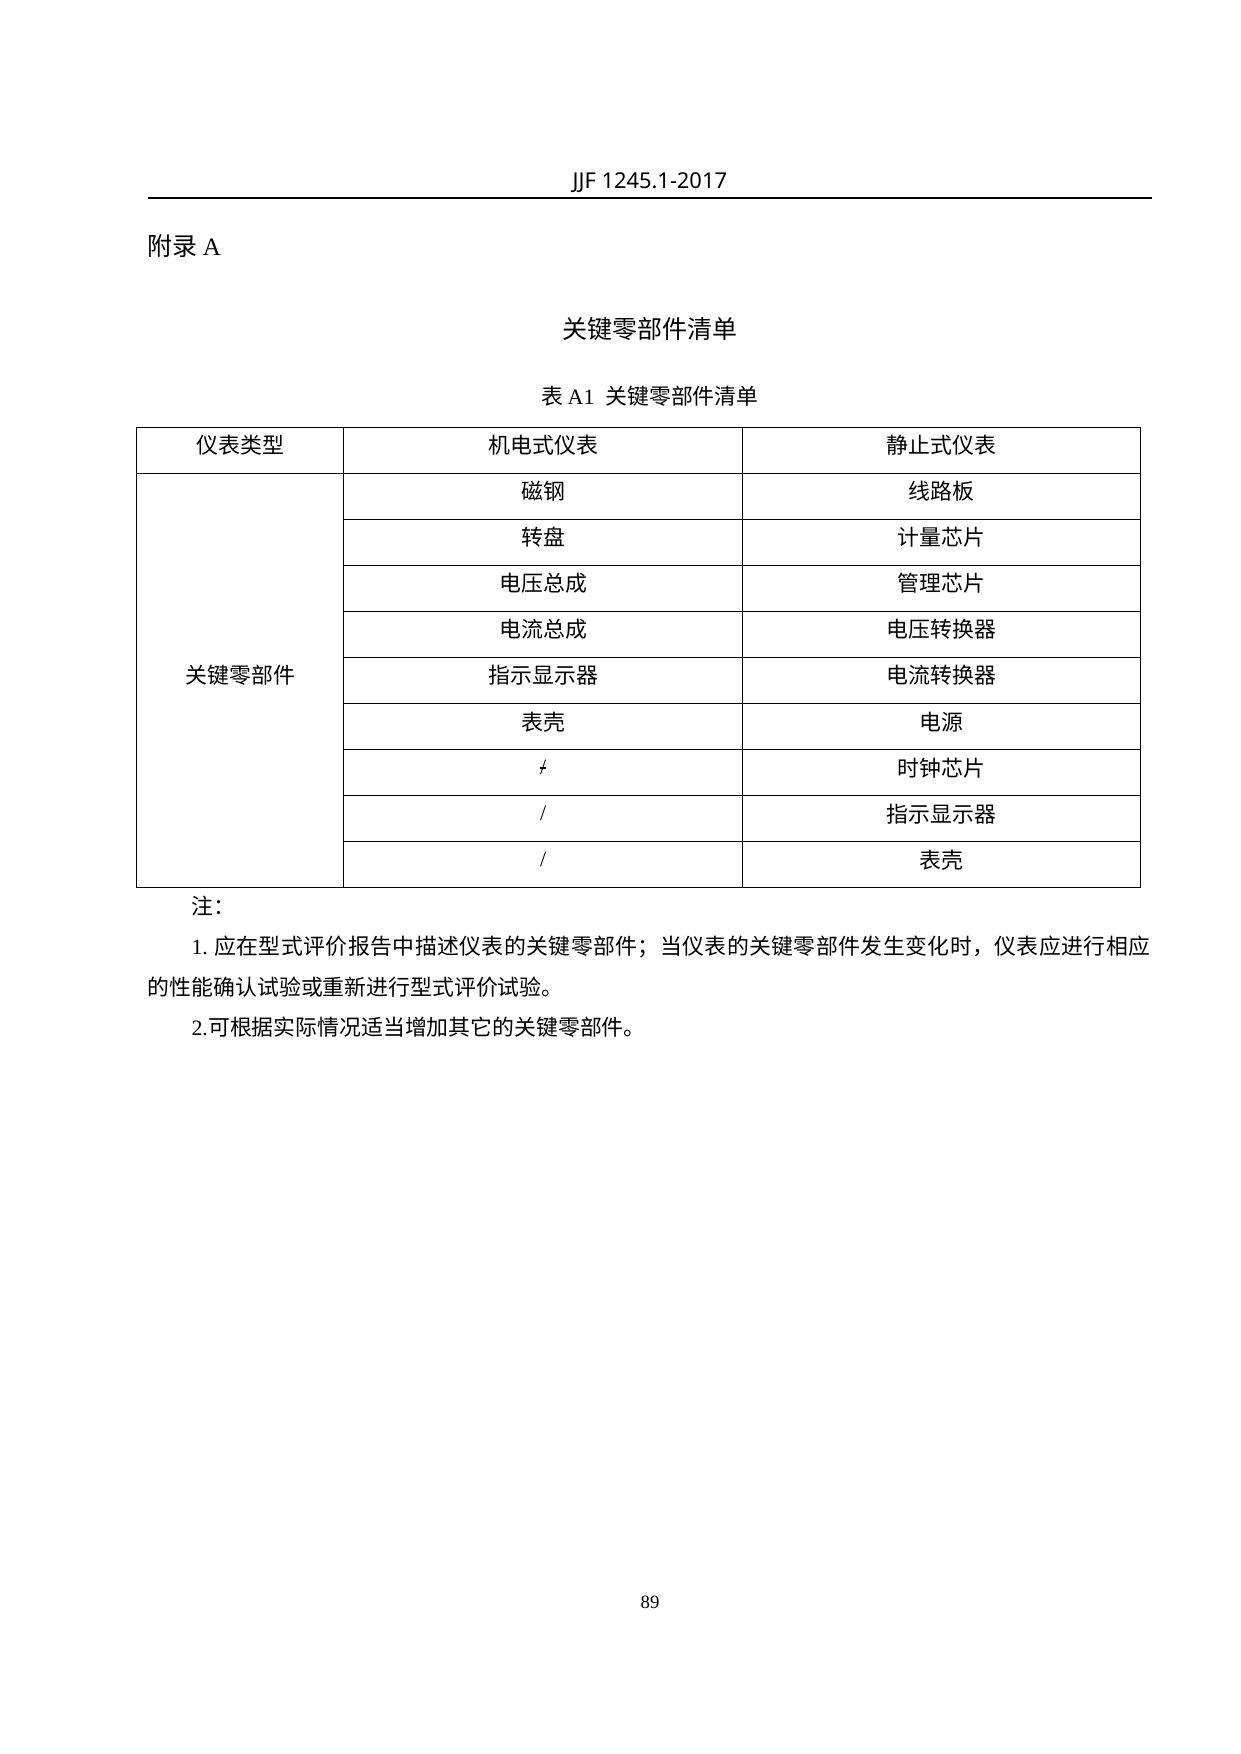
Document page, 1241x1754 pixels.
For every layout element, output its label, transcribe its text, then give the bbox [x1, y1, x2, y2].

table_cell 指示显示器 [743, 796, 1140, 841]
table_cell 指示显示器 [344, 658, 742, 703]
table_cell / [344, 842, 742, 887]
table_cell 计量芯片 [743, 520, 1140, 565]
table_header 静止式仪表 [743, 428, 1140, 473]
table_cell 线路板 [743, 474, 1140, 519]
table_cell 磁钢 [344, 474, 742, 519]
table_cell 时钟芯片 [743, 750, 1140, 795]
table_cell 电压总成 [344, 566, 742, 611]
text 附录A [148, 212, 1152, 277]
table_cell 关键零部件 [137, 474, 343, 887]
table_cell 表壳 [344, 704, 742, 749]
text 2.可根据实际情况适当增加其它的关键零部件。 [148, 1010, 1152, 1042]
table_cell 转盘 [344, 520, 742, 565]
text 1. 应在型式评价报告中描述仪表的关键零部件；当仪表的关键零部件发生变化时，仪表应进行相应的性能确认试验或重新进行型式评价试验。 [148, 929, 1152, 1002]
table_header 机电式仪表 [344, 428, 742, 473]
text 表A1 关键零部件清单 [148, 378, 1152, 411]
table_cell / [344, 796, 742, 841]
table_cell 管理芯片 [743, 566, 1140, 611]
text 注： [148, 888, 1152, 921]
text 关键零部件清单 [148, 295, 1152, 360]
table_header 仪表类型 [137, 428, 343, 473]
table_cell 电压转换器 [743, 612, 1140, 657]
table_cell / [344, 750, 742, 795]
table_cell 电流转换器 [743, 658, 1140, 703]
table_cell 电流总成 [344, 612, 742, 657]
table_cell 电源 [743, 704, 1140, 749]
table_cell 表壳 [743, 842, 1140, 887]
